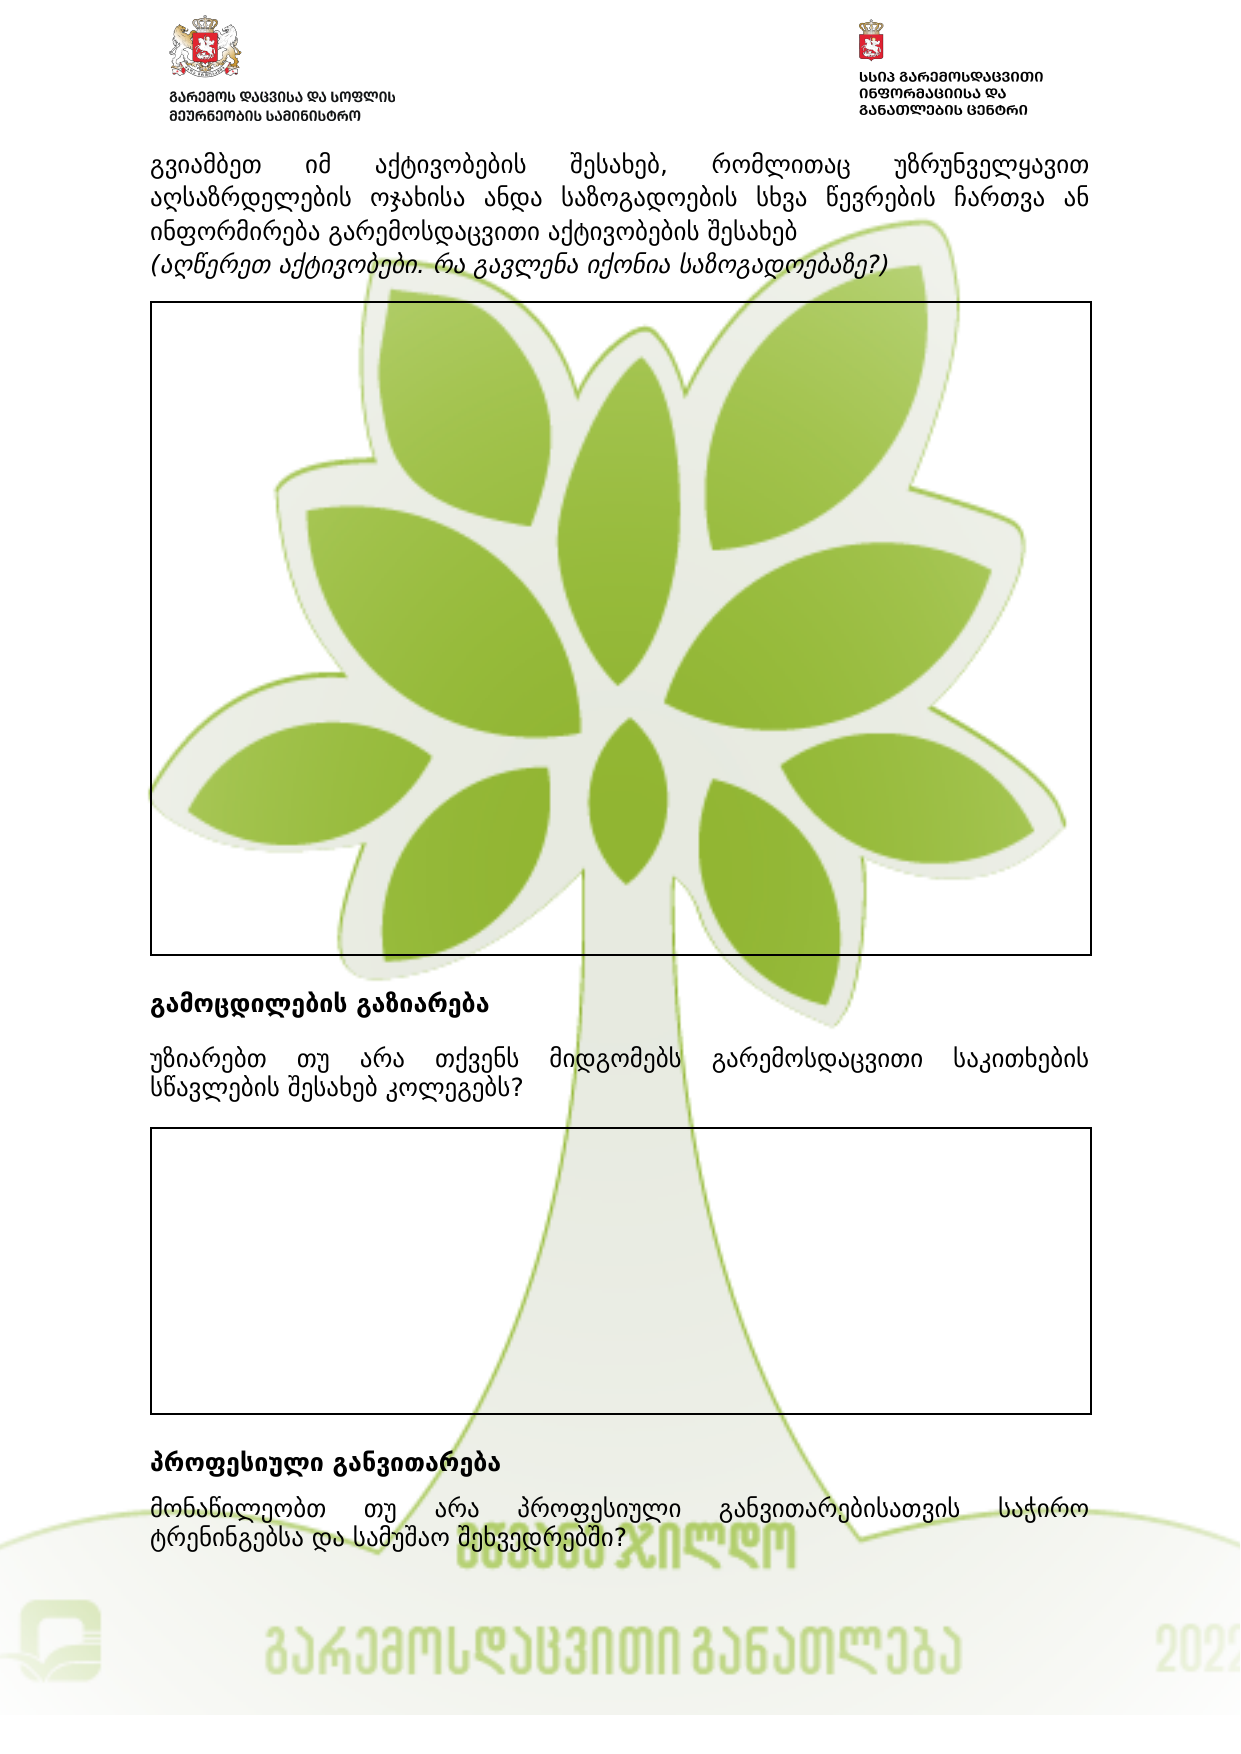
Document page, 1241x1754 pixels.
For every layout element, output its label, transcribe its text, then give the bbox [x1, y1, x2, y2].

text მონაწილეობთ თუ არა პროფესიული განვითარებისათვის საჭირო ტრენინგებსა და სამუშაო შეხვედრებში? [150, 1494, 1090, 1552]
text გამოცდილების გაზიარება [150, 989, 1090, 1019]
picture [0, 10, 1241, 1715]
table_header [152, 303, 1090, 954]
text უზიარებთ თუ არა თქვენს მიდგომებს გარემოსდაცვითი საკითხების სწავლების შესახებ კოლეგებს? [150, 1044, 1090, 1102]
text პროფესიული განვითარება [150, 1448, 1090, 1477]
text გვიამბეთ იმ აქტივობების შესახებ, რომლითაც უზრუნველყავით აღსაზრდელების ოჯახისა ანდა საზოგადოების სხვა წევრების ჩართვა ან ინფორმირება გარემოსდაცვითი აქტივობების შესახებ [150, 150, 1090, 246]
table_header [152, 1129, 1090, 1413]
text (აღწერეთ აქტივობები. რა გავლენა იქონია საზოგადოებაზე?) [150, 251, 1090, 280]
